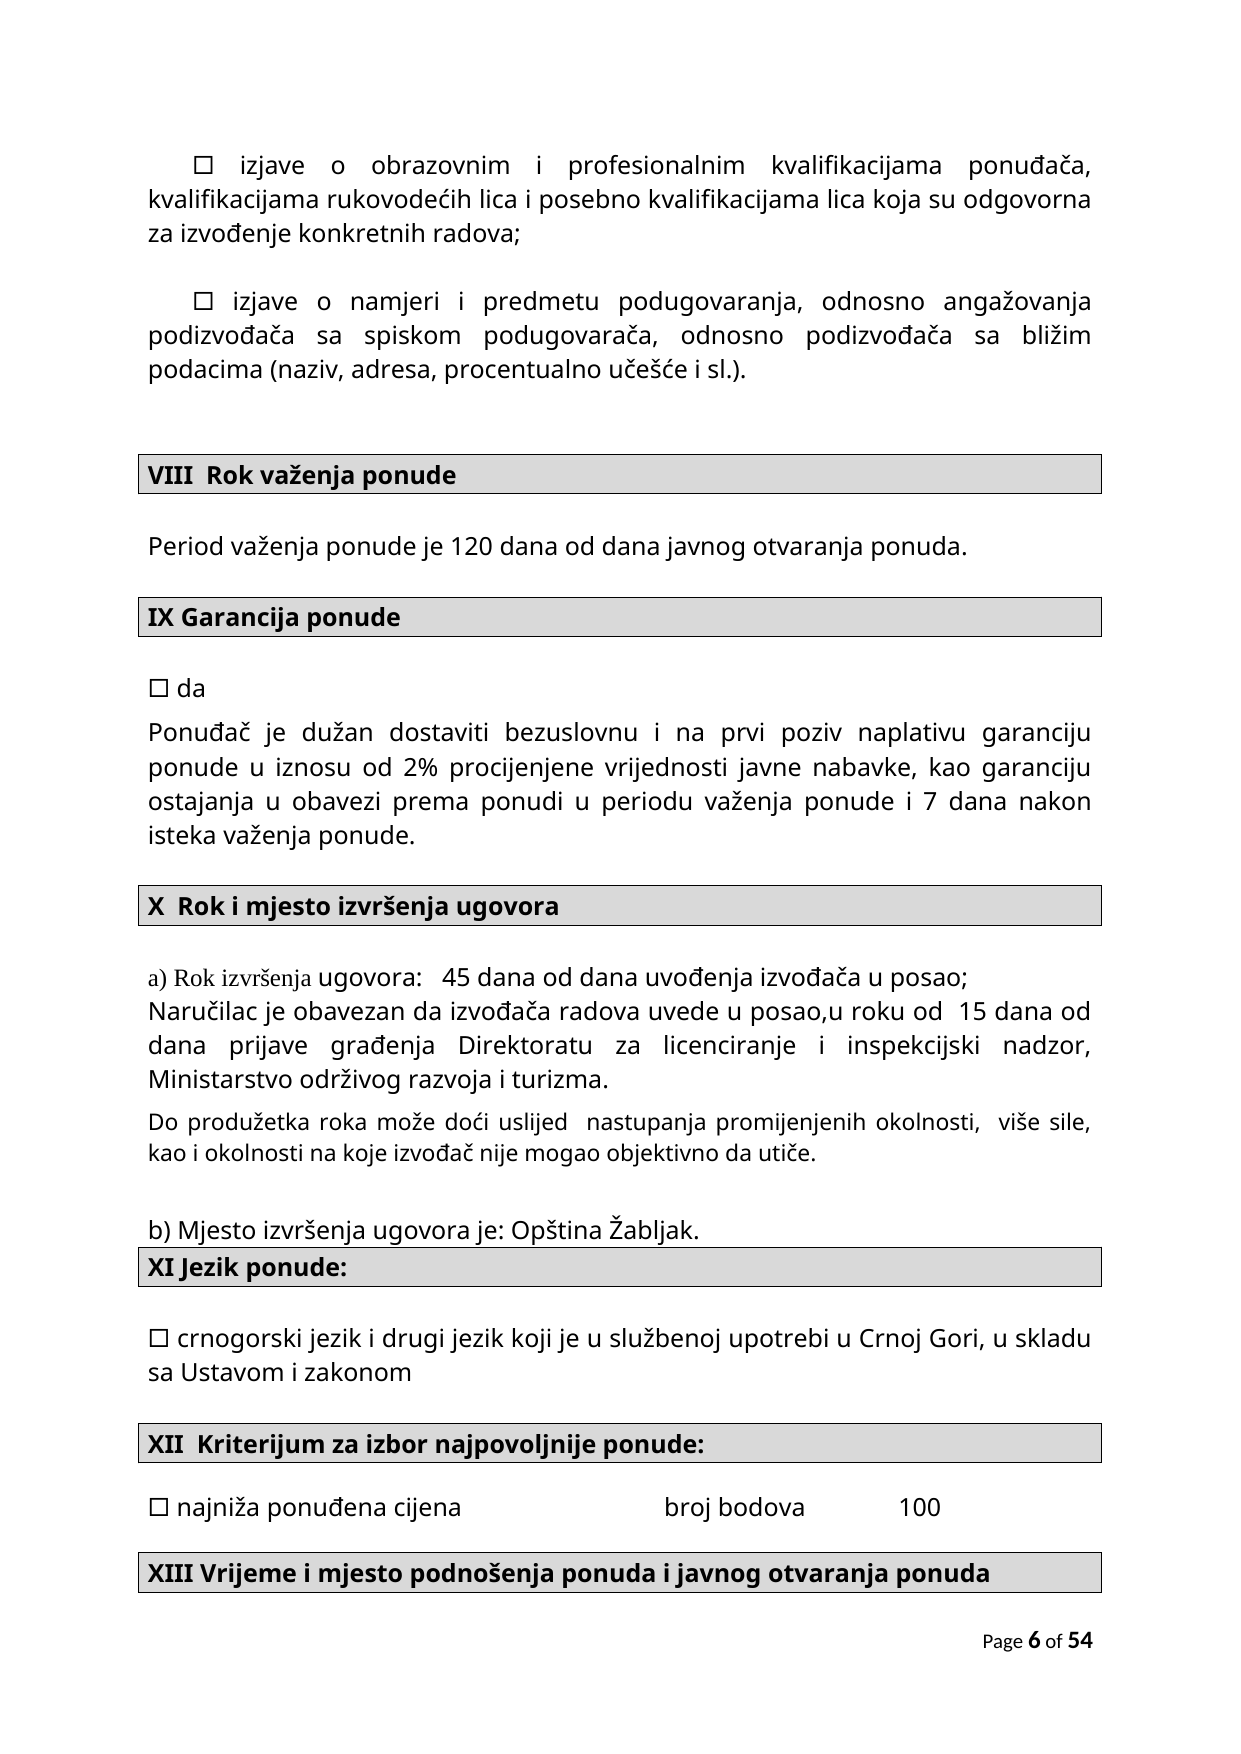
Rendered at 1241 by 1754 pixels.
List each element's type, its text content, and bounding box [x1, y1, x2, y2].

list Ponuđač je dužan dostaviti bezuslovnu i na prvi poziv naplativu garanciju ponude u iznosu od 2% procijenjene vrijednosti javne nabavke, kao garanciju ostajanja u obavezi prema ponudi u periodu važenja ponude i 7 dana nakon isteka važenja ponude. [148, 715, 1093, 851]
text VIII Rok važenja ponude [139, 455, 1101, 493]
list Do produžetka roka može doći uslijed nastupanja promijenjenih okolnosti, više sile, kao i okolnosti na koje izvođač nije mogao objektivno da utiče. [148, 1106, 1093, 1168]
text izjave o namjeri i predmetu podugovaranja, odnosno angažovanja podizvođača sa spiskom podugovarača, odnosno podizvođača sa bližim podacima (naziv, adresa, procentualno učešće i sl.). [148, 284, 1093, 386]
text najniža ponuđena cijena broj bodova 100 [148, 1489, 1093, 1552]
text XIII Vrijeme i mjesto podnošenja ponuda i javnog otvaranja ponuda [139, 1553, 1101, 1592]
text a) Rok izvršenja ugovora: 45 dana od dana uvođenja izvođača u posao; [148, 960, 1093, 994]
text crnogorski jezik i drugi jezik koji je u službenoj upotrebi u Crnoj Gori, u skladu sa Ustavom i zakonom [148, 1321, 1093, 1389]
text X Rok i mjesto izvršenja ugovora [139, 886, 1101, 925]
text IX Garancija ponude [139, 598, 1101, 636]
text Period važenja ponude je 120 dana od dana javnog otvaranja ponuda. [148, 528, 1093, 563]
text Naručilac je obavezan da izvođača radova uvede u posao,u roku od 15 dana od dana prijave građenja Direktoratu za licenciranje i inspekcijski nadzor, Ministarstvo održivog razvoja i turizma. [148, 994, 1093, 1096]
text b) Mjesto izvršenja ugovora je: Opština Žabljak. [148, 1213, 1093, 1247]
text XII Kriterijum za izbor najpovoljnije ponude: [139, 1424, 1101, 1462]
text izjave o obrazovnim i profesionalnim kvalifikacijama ponuđača, kvalifikacijama rukovodećih lica i posebno kvalifikacijama lica koja su odgovorna za izvođenje konkretnih radova; [148, 148, 1093, 250]
text da [148, 671, 1093, 705]
text XI Jezik ponude: [139, 1248, 1101, 1286]
